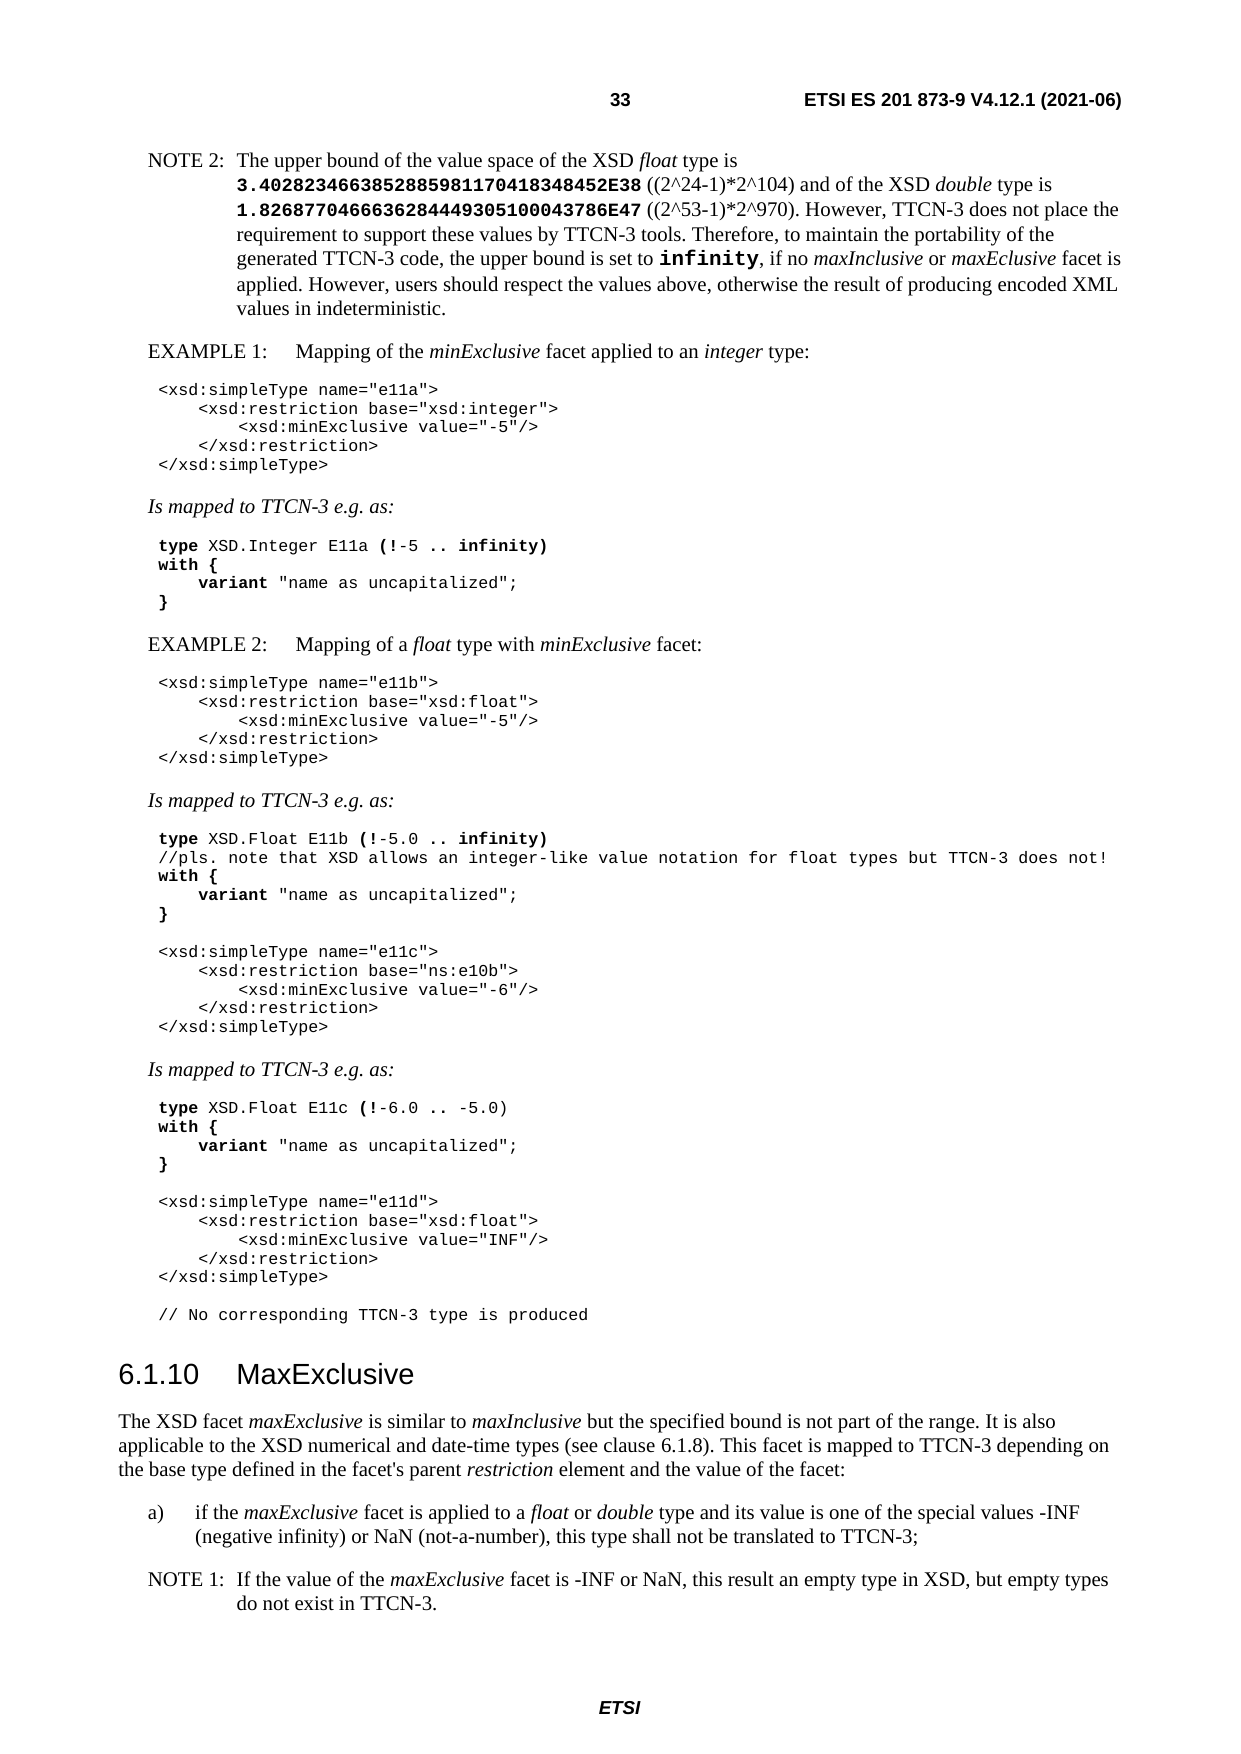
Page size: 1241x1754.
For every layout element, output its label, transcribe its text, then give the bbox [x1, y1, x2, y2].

text //pls. note that XSD allows an integer-like value notation for float types but TTCN-3 does not! with { variant "name as uncapitalized"; [118, 849, 1122, 906]
text <xsd:minExclusive value="-5"/> [118, 712, 1122, 731]
text <xsd:minExclusive value="-6"/> [118, 981, 1122, 1000]
text } [118, 594, 1122, 613]
text </xsd:simpleType> [118, 1269, 1122, 1288]
text } [118, 1156, 1122, 1175]
text EXAMPLE 2: Mapping of a float type with minExclusive facet: [148, 632, 1122, 656]
text Is mapped to TTCN-3 e.g. as: [118, 494, 1122, 518]
text <xsd:restriction base="ns:e10b"> [118, 962, 1122, 981]
text <xsd:minExclusive value="INF"/> [118, 1231, 1122, 1250]
text </xsd:simpleType> [118, 457, 1122, 476]
text // No corresponding TTCN-3 type is produced [118, 1307, 1122, 1326]
text <xsd:restriction base="xsd:integer"> [118, 400, 1122, 419]
text type XSD.Integer E11a (!-5 .. infinity) with { variant "name as uncapitalized"; [118, 537, 1122, 594]
text type XSD.Float E11c (!-6.0 .. -5.0) with { variant "name as uncapitalized"; [118, 1099, 1122, 1156]
text NOTE 2: The upper bound of the value space of the XSD float type is 3.4028234663852885981170418348452E38 ((2^24-1)*2^104) and of the XSD double type is 1.8268770466636284449305100043786E47 ((2^53-1)*2^970). However, TTCN-3 does not place the requirement to support these values by TTCN-3 tools. Therefore, to maintain the portability of the generated TTCN-3 code, the upper bound is set to infinity, if no maxInclusive or maxEclusive facet is applied. However, users should respect the values above, otherwise the result of producing encoded XML values in indeterministic. [148, 148, 1122, 320]
list if the maxExclusive facet is applied to a float or double type and its value is one of the special values -INF (negative infinity) or NaN (not-a-number), this type shall not be translated to TTCN-3; [148, 1500, 1122, 1548]
text <xsd:simpleType name="e11b"> [118, 674, 1122, 693]
text </xsd:restriction> [118, 1250, 1122, 1269]
text type XSD.Float E11b (!-5.0 .. infinity) [118, 830, 1122, 849]
text NOTE 1: If the value of the maxExclusive facet is -INF or NaN, this result an empty type in XSD, but empty types do not exist in TTCN-3. [148, 1567, 1122, 1615]
text Is mapped to TTCN-3 e.g. as: [118, 787, 1122, 812]
text </xsd:simpleType> [118, 1019, 1122, 1038]
text </xsd:restriction> [118, 731, 1122, 750]
text <xsd:restriction base="xsd:float"> [118, 693, 1122, 712]
text </xsd:restriction> [118, 438, 1122, 457]
text <xsd:simpleType name="e11a"> [118, 381, 1122, 400]
subtitle 6.1.10 MaxExclusive [118, 1357, 1122, 1391]
text <xsd:restriction base="xsd:float"> [118, 1212, 1122, 1231]
text <xsd:minExclusive value="-5"/> [118, 419, 1122, 438]
text Is mapped to TTCN-3 e.g. as: [118, 1057, 1122, 1081]
text </xsd:simpleType> [118, 750, 1122, 769]
text The XSD facet maxExclusive is similar to maxInclusive but the specified bound is not part of the range. It is also applicable to the XSD numerical and date-time types (see clause 6.1.8). This facet is mapped to TTCN-3 depending on the base type defined in the facet's parent restriction element and the value of the facet: [118, 1409, 1122, 1481]
text <xsd:simpleType name="e11d"> [118, 1194, 1122, 1212]
text EXAMPLE 1: Mapping of the minExclusive facet applied to an integer type: [148, 338, 1122, 363]
text <xsd:simpleType name="e11c"> [118, 943, 1122, 962]
text } [118, 906, 1122, 924]
text </xsd:restriction> [118, 1000, 1122, 1019]
